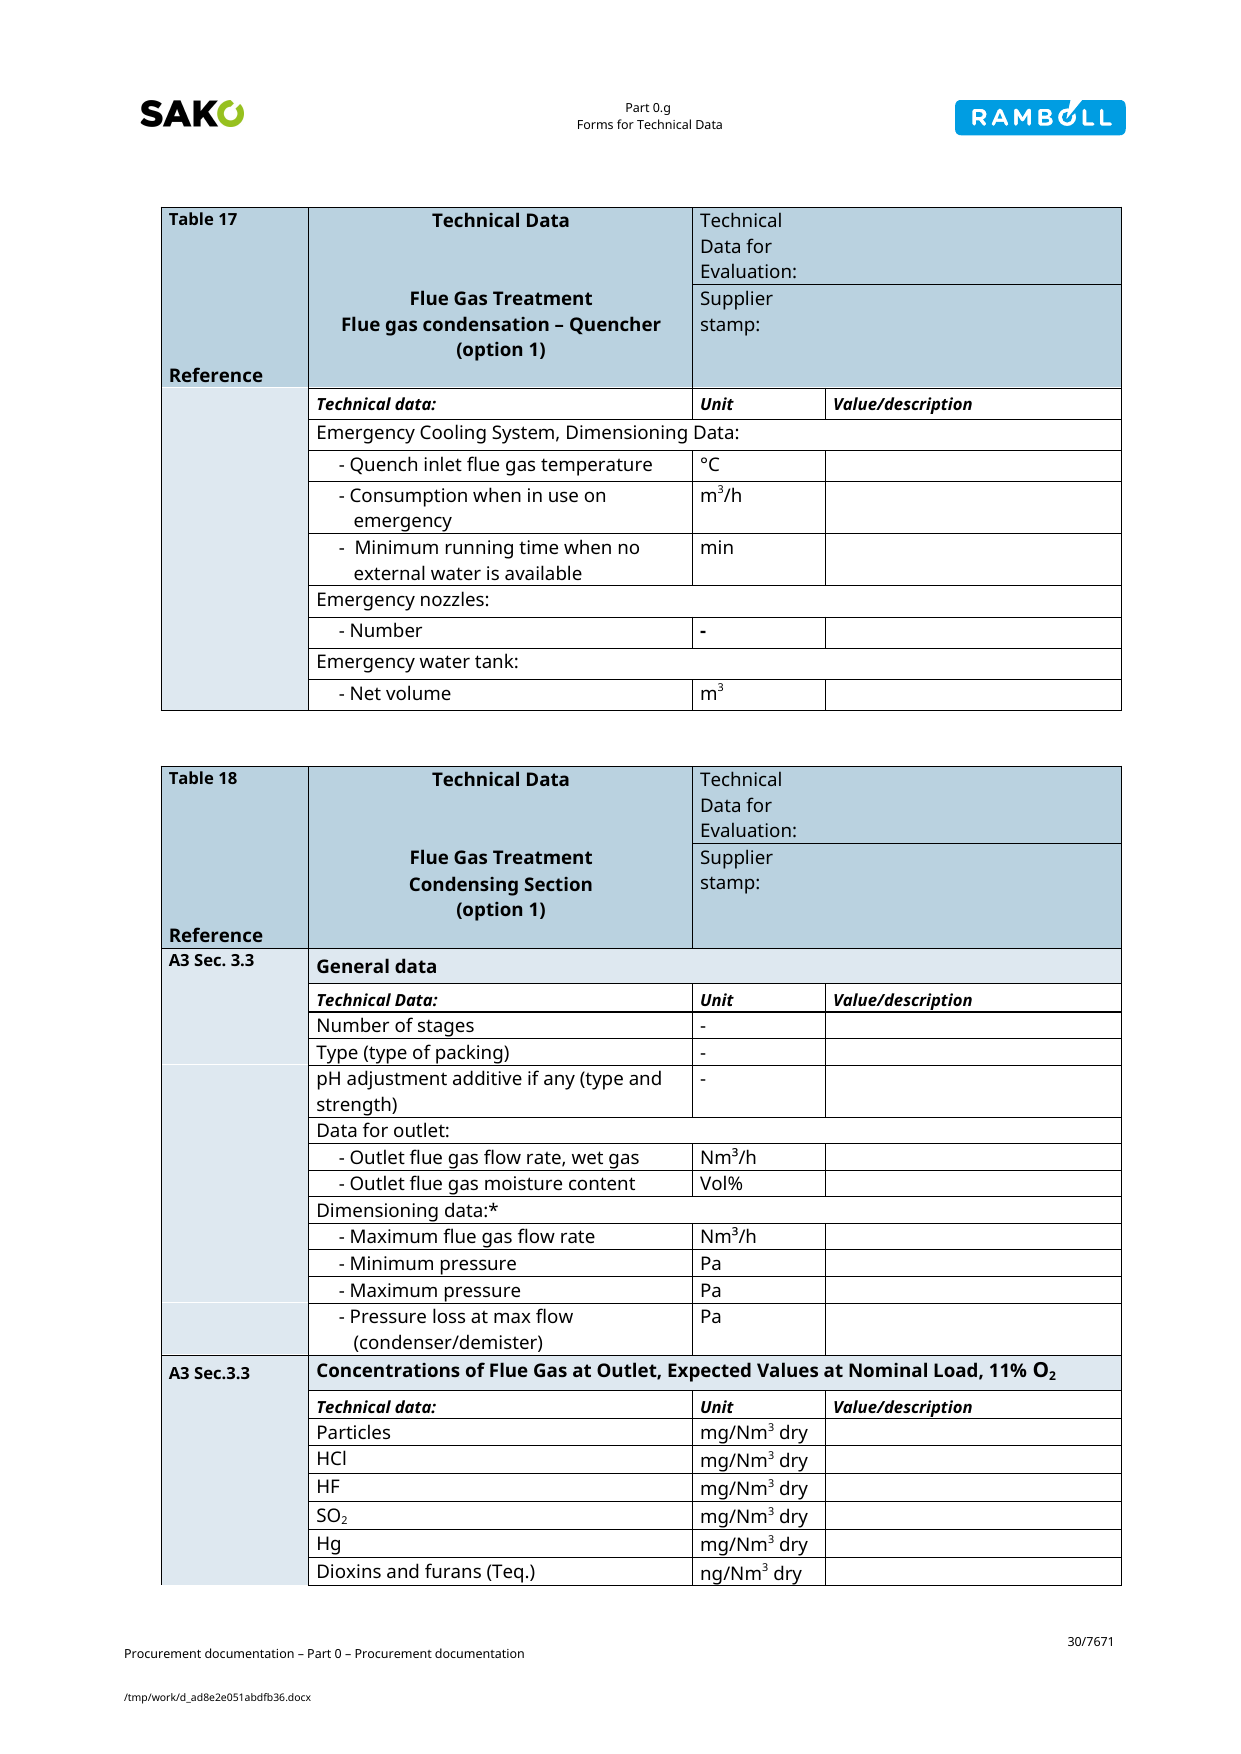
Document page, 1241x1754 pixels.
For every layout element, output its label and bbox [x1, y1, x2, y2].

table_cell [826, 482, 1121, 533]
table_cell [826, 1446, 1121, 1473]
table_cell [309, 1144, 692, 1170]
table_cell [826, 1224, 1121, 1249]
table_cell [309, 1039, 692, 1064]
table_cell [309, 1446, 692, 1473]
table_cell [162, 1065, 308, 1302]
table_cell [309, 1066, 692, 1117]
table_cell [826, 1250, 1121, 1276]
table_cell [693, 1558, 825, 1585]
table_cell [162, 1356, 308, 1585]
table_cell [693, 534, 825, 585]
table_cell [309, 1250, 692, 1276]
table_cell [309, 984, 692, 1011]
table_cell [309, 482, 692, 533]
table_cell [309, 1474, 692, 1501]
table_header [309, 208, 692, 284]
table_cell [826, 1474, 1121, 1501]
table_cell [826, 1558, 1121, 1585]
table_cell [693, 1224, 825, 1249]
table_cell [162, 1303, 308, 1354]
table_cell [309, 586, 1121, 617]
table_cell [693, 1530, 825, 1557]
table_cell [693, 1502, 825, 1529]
picture [140, 100, 244, 127]
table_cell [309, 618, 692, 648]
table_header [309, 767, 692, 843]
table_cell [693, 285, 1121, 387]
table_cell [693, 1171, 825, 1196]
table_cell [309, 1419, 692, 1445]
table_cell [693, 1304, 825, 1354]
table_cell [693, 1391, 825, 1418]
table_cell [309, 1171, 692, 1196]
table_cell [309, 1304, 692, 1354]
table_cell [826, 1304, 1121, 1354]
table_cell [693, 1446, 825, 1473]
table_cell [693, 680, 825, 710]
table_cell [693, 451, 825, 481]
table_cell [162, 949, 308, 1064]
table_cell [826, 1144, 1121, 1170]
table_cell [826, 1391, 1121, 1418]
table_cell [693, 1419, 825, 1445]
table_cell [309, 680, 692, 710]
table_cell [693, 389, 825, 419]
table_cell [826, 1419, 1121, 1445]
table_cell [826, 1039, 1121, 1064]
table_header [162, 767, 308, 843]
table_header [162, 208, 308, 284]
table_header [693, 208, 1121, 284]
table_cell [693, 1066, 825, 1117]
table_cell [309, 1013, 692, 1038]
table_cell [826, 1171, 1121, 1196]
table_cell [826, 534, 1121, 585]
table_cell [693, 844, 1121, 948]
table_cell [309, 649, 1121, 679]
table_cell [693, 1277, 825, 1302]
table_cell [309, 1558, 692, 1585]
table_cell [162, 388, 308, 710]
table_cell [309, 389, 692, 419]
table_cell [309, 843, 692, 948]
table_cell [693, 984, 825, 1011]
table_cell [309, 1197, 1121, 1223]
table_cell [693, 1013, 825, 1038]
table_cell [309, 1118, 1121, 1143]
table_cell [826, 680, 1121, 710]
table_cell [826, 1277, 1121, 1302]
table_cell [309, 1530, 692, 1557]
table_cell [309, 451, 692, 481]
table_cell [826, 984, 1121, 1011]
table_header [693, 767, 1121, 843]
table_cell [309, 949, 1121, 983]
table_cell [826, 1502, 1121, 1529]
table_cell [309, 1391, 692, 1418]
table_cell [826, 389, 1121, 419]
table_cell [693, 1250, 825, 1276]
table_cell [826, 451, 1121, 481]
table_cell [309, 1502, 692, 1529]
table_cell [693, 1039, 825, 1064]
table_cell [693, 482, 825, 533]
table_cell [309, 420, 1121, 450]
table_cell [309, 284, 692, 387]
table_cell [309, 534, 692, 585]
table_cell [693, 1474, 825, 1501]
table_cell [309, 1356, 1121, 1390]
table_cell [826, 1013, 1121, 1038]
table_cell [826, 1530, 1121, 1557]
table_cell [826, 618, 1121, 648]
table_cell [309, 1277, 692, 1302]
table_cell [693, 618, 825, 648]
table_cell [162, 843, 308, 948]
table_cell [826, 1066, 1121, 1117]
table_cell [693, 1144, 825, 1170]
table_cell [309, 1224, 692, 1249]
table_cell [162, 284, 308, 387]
